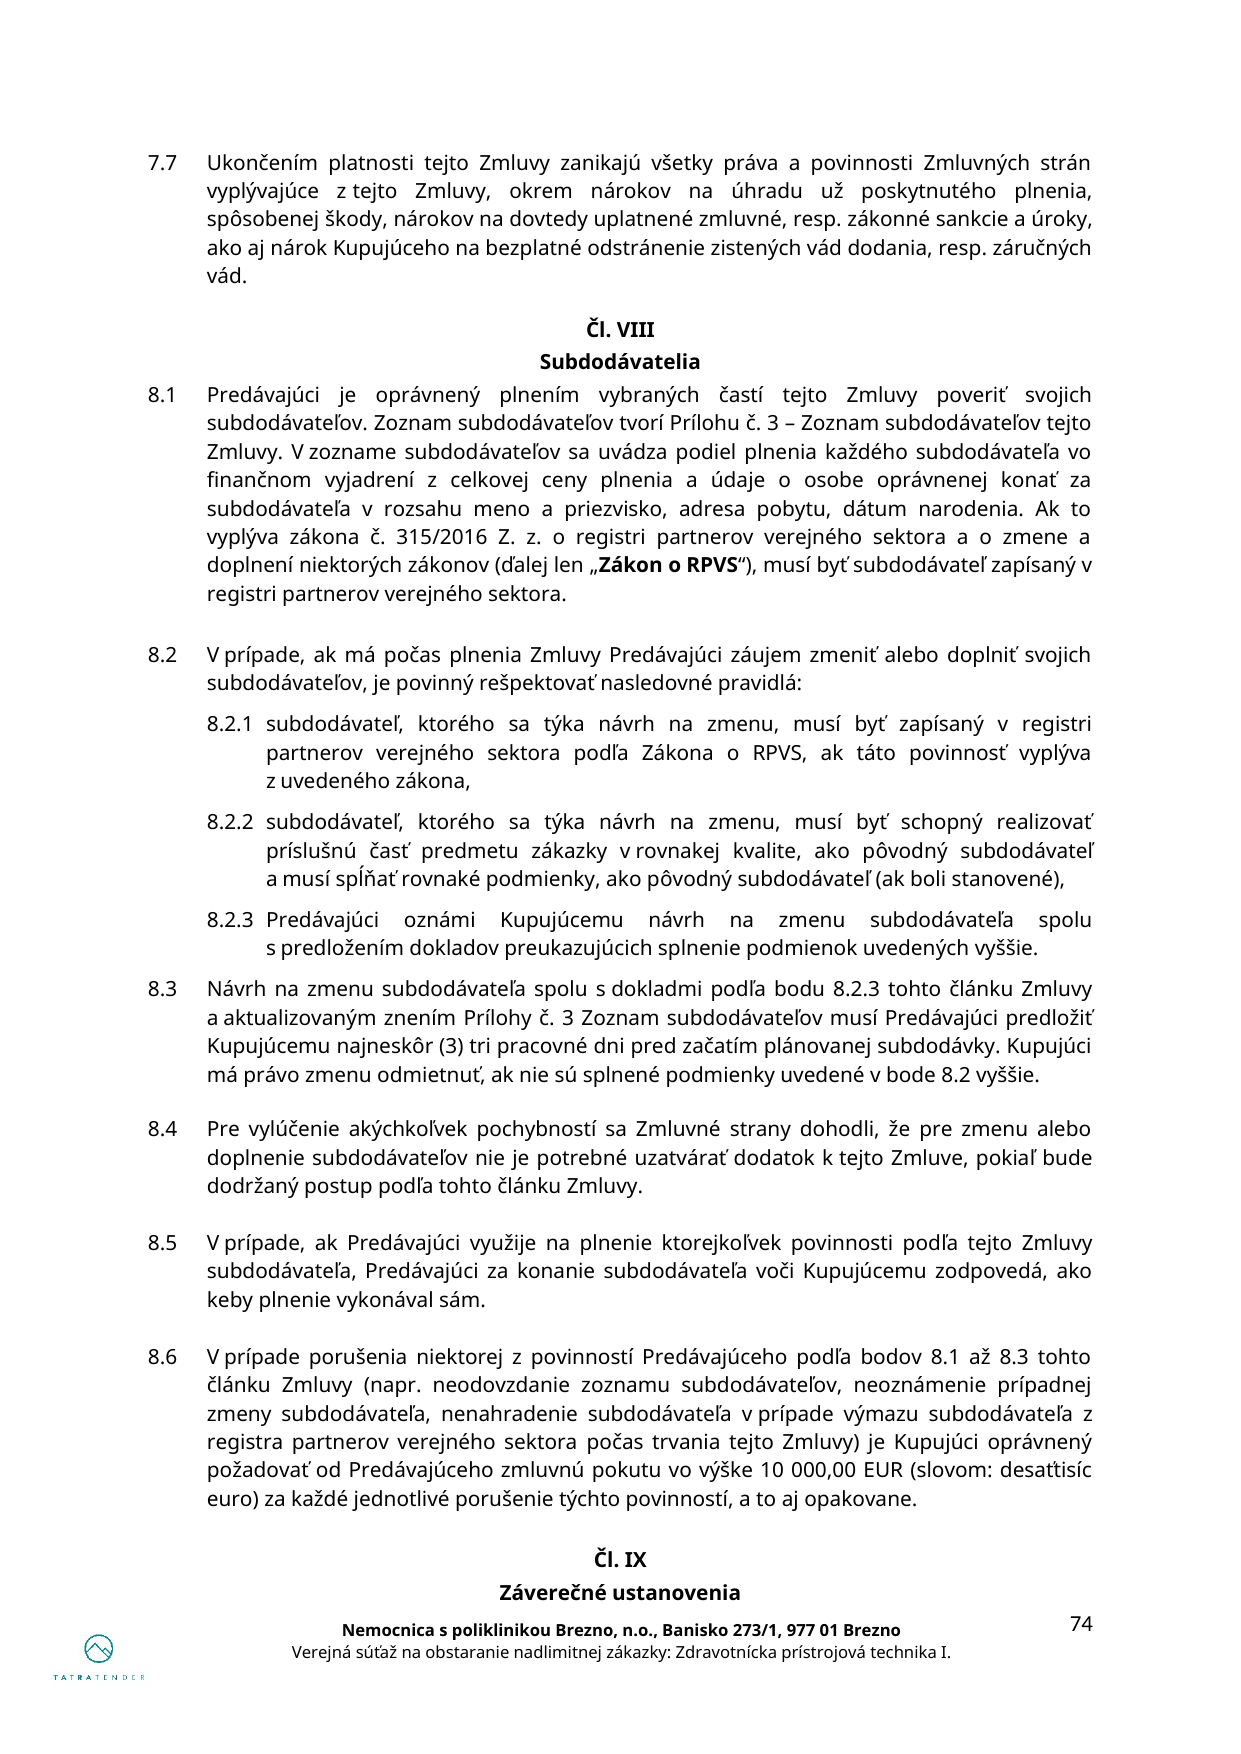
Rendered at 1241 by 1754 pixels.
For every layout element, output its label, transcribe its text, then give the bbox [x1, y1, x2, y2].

picture [32, 1610, 165, 1704]
list Ukončením platnosti tejto Zmluvy zanikajú všetky práva a povinnosti Zmluvných strán vyplývajúce z tejto Zmluvy, okrem nárokov na úhradu už poskytnutého plnenia, spôsobenej škody, nárokov na dovtedy uplatnené zmluvné, resp. zákonné sankcie a úroky, ako aj nárok Kupujúceho na bezplatné odstránenie zistených vád dodania, resp. záručných vád. [148, 148, 1093, 290]
list subdodávateľ, ktorého sa týka návrh na zmenu, musí byť zapísaný v registri partnerov verejného sektora podľa Zákona o RPVS, ak táto povinnosť vyplýva z uvedeného zákona, [207, 709, 1093, 795]
list Návrh na zmenu subdodávateľa spolu s dokladmi podľa bodu 8.2.3 tohto článku Zmluvy a aktualizovaným znením Prílohy č. 3 Zoznam subdodávateľov musí Predávajúci predložiť Kupujúcemu najneskôr (3) tri pracovné dni pred začatím plánovanej subdodávky. Kupujúci má právo zmenu odmietnuť, ak nie sú splnené podmienky uvedené v bode 8.2 vyššie. [148, 974, 1093, 1088]
list V prípade porušenia niektorej z povinností Predávajúceho podľa bodov 8.1 až 8.3 tohto článku Zmluvy (napr. neodovzdanie zoznamu subdodávateľov, neoznámenie prípadnej zmeny subdodávateľa, nenahradenie subdodávateľa v prípade výmazu subdodávateľa z registra partnerov verejného sektora počas trvania tejto Zmluvy) je Kupujúci oprávnený požadovať od Predávajúceho zmluvnú pokutu vo výške 10 000,00 EUR (slovom: desaťtisíc euro) za každé jednotlivé porušenie týchto povinností, a to aj opakovane. [148, 1342, 1093, 1512]
list V prípade, ak Predávajúci využije na plnenie ktorejkoľvek povinnosti podľa tejto Zmluvy subdodávateľa, Predávajúci za konanie subdodávateľa voči Kupujúcemu zodpovedá, ako keby plnenie vykonával sám. [148, 1228, 1093, 1313]
list V prípade, ak má počas plnenia Zmluvy Predávajúci záujem zmeniť alebo doplniť svojich subdodávateľov, je povinný rešpektovať nasledovné pravidlá: [148, 640, 1093, 697]
list Predávajúci oznámi Kupujúcemu návrh na zmenu subdodávateľa spolu s predložením dokladov preukazujúcich splnenie podmienok uvedených vyššie. [207, 905, 1093, 962]
list Predávajúci je oprávnený plnením vybraných častí tejto Zmluvy poveriť svojich subdodávateľov. Zoznam subdodávateľov tvorí Prílohu č. 3 – Zoznam subdodávateľov tejto Zmluvy. V zozname subdodávateľov sa uvádza podiel plnenia každého subdodávateľa vo finančnom vyjadrení z celkovej ceny plnenia a údaje o osobe oprávnenej konať za subdodávateľa v rozsahu meno a priezvisko, adresa pobytu, dátum narodenia. Ak to vyplýva zákona č. 315/2016 Z. z. o registri partnerov verejného sektora a o zmene a doplnení niektorých zákonov (ďalej len „Zákon o RPVS“), musí byť subdodávateľ zapísaný v registri partnerov verejného sektora. [148, 380, 1093, 607]
text Záverečné ustanovenia [148, 1578, 1093, 1606]
text Čl. VIII [148, 315, 1093, 343]
text Čl. IX [148, 1545, 1093, 1573]
list subdodávateľ, ktorého sa týka návrh na zmenu, musí byť schopný realizovať príslušnú časť predmetu zákazky v rovnakej kvalite, ako pôvodný subdodávateľ a musí spĺňať rovnaké podmienky, ako pôvodný subdodávateľ (ak boli stanovené), [207, 807, 1093, 893]
list Pre vylúčenie akýchkoľvek pochybností sa Zmluvné strany dohodli, že pre zmenu alebo doplnenie subdodávateľov nie je potrebné uzatvárať dodatok k tejto Zmluve, pokiaľ bude dodržaný postup podľa tohto článku Zmluvy. [148, 1114, 1093, 1199]
text Subdodávatelia [148, 347, 1093, 376]
